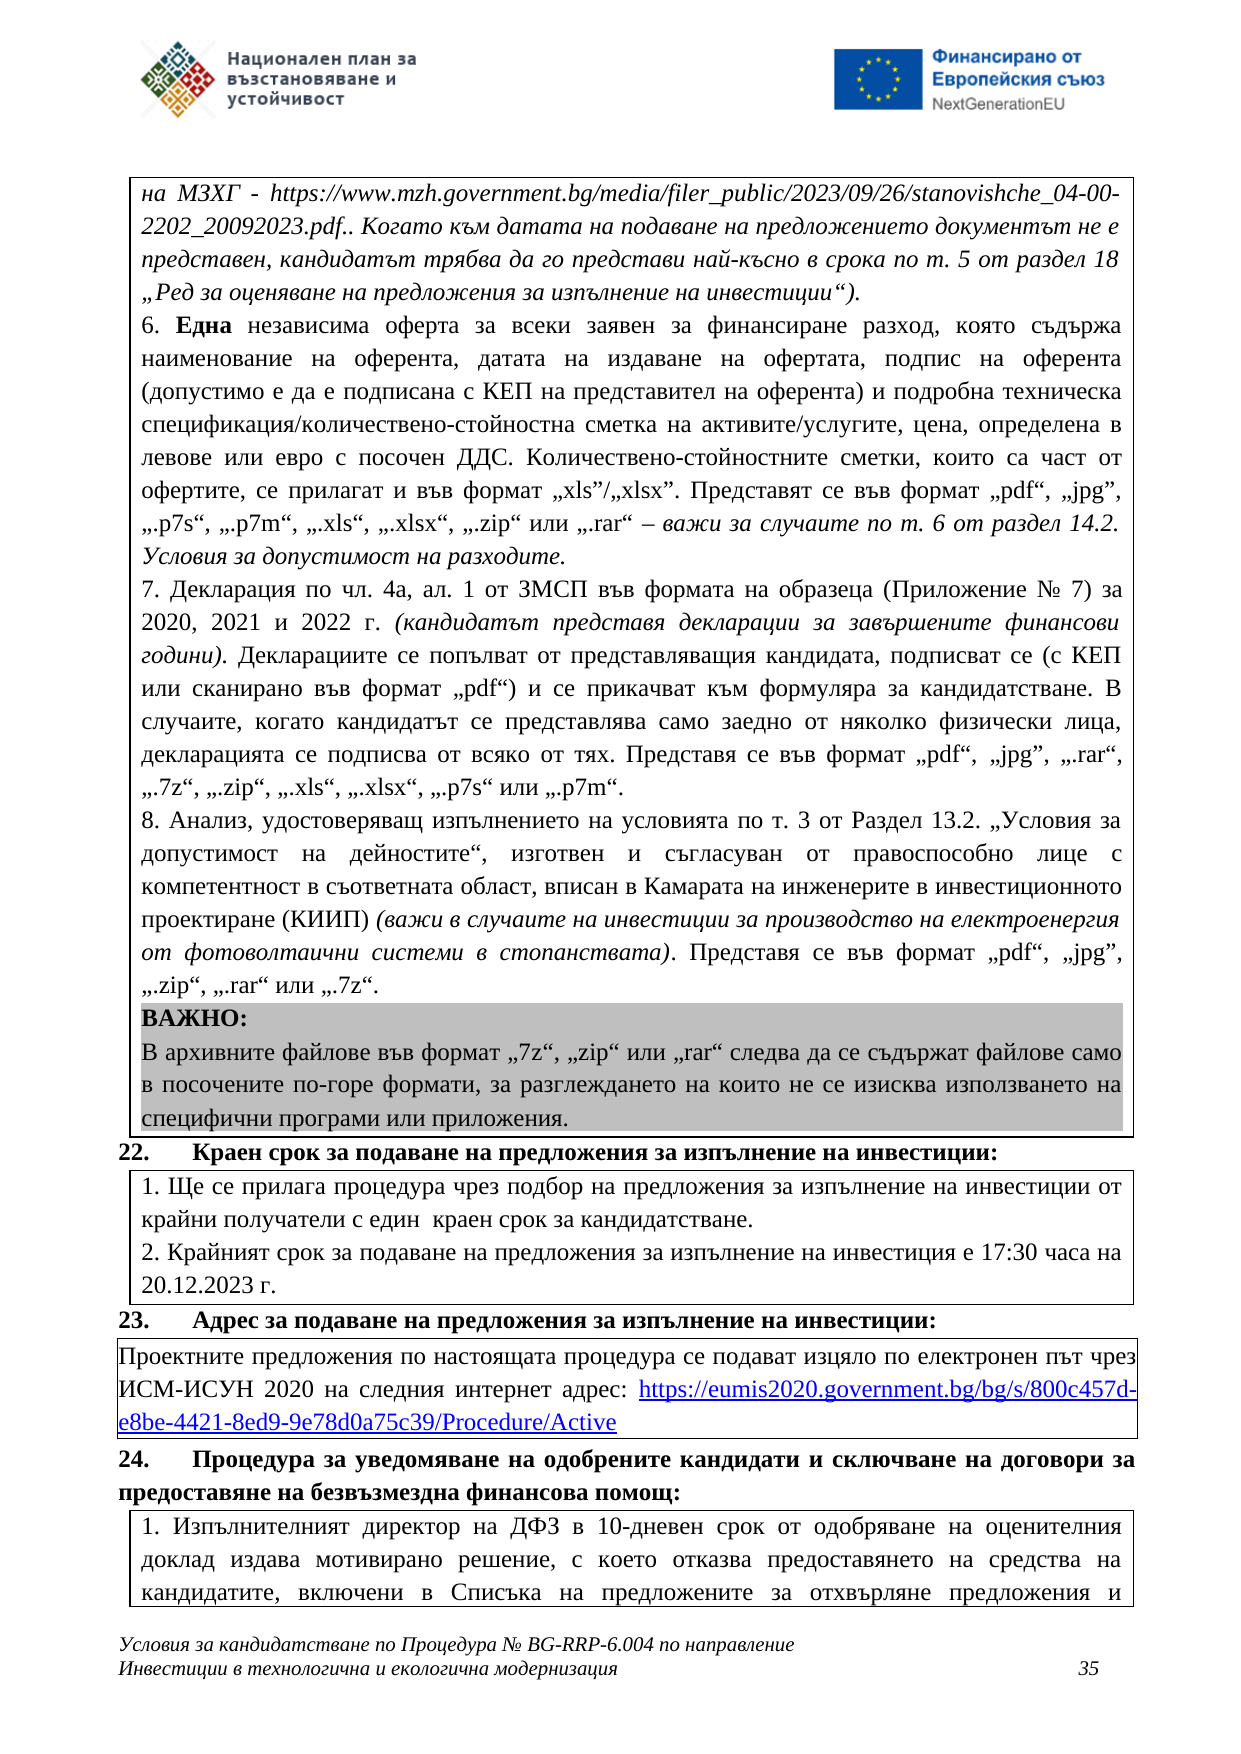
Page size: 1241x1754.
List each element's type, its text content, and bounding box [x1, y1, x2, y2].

list Адрес за подаване на предложения за изпълнение на инвестиции: [118, 1305, 1137, 1334]
picture [126, 29, 1130, 130]
list Краен срок за подаване на предложения за изпълнение на инвестиции: [118, 1137, 1137, 1166]
list Проектните предложения по настоящата процедура се подават изцяло по електронен път чрез ИСМ-ИСУН 2020 на следния интернет адрес: https://eumis2020.government.bg/bg/s/800c457d-e8be-4421-8ed9-9e78d0a75c39/Procedure/Active [118, 1339, 1137, 1438]
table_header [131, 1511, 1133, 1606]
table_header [131, 178, 1133, 1136]
table_header 1. Ще се прилага процедура чрез подбор на предложения за изпълнение на инвестиции от крайни получатели с един краен срок за кандидатстване. 2. Крайният срок за подаване на предложения за изпълнение на инвестиция е 17:30 часа на 20.12.2023 г. [131, 1171, 1133, 1304]
list Процедура за уведомяване на одобрените кандидати и сключване на договори за предоставяне на безвъзмездна финансова помощ: [118, 1444, 1137, 1505]
